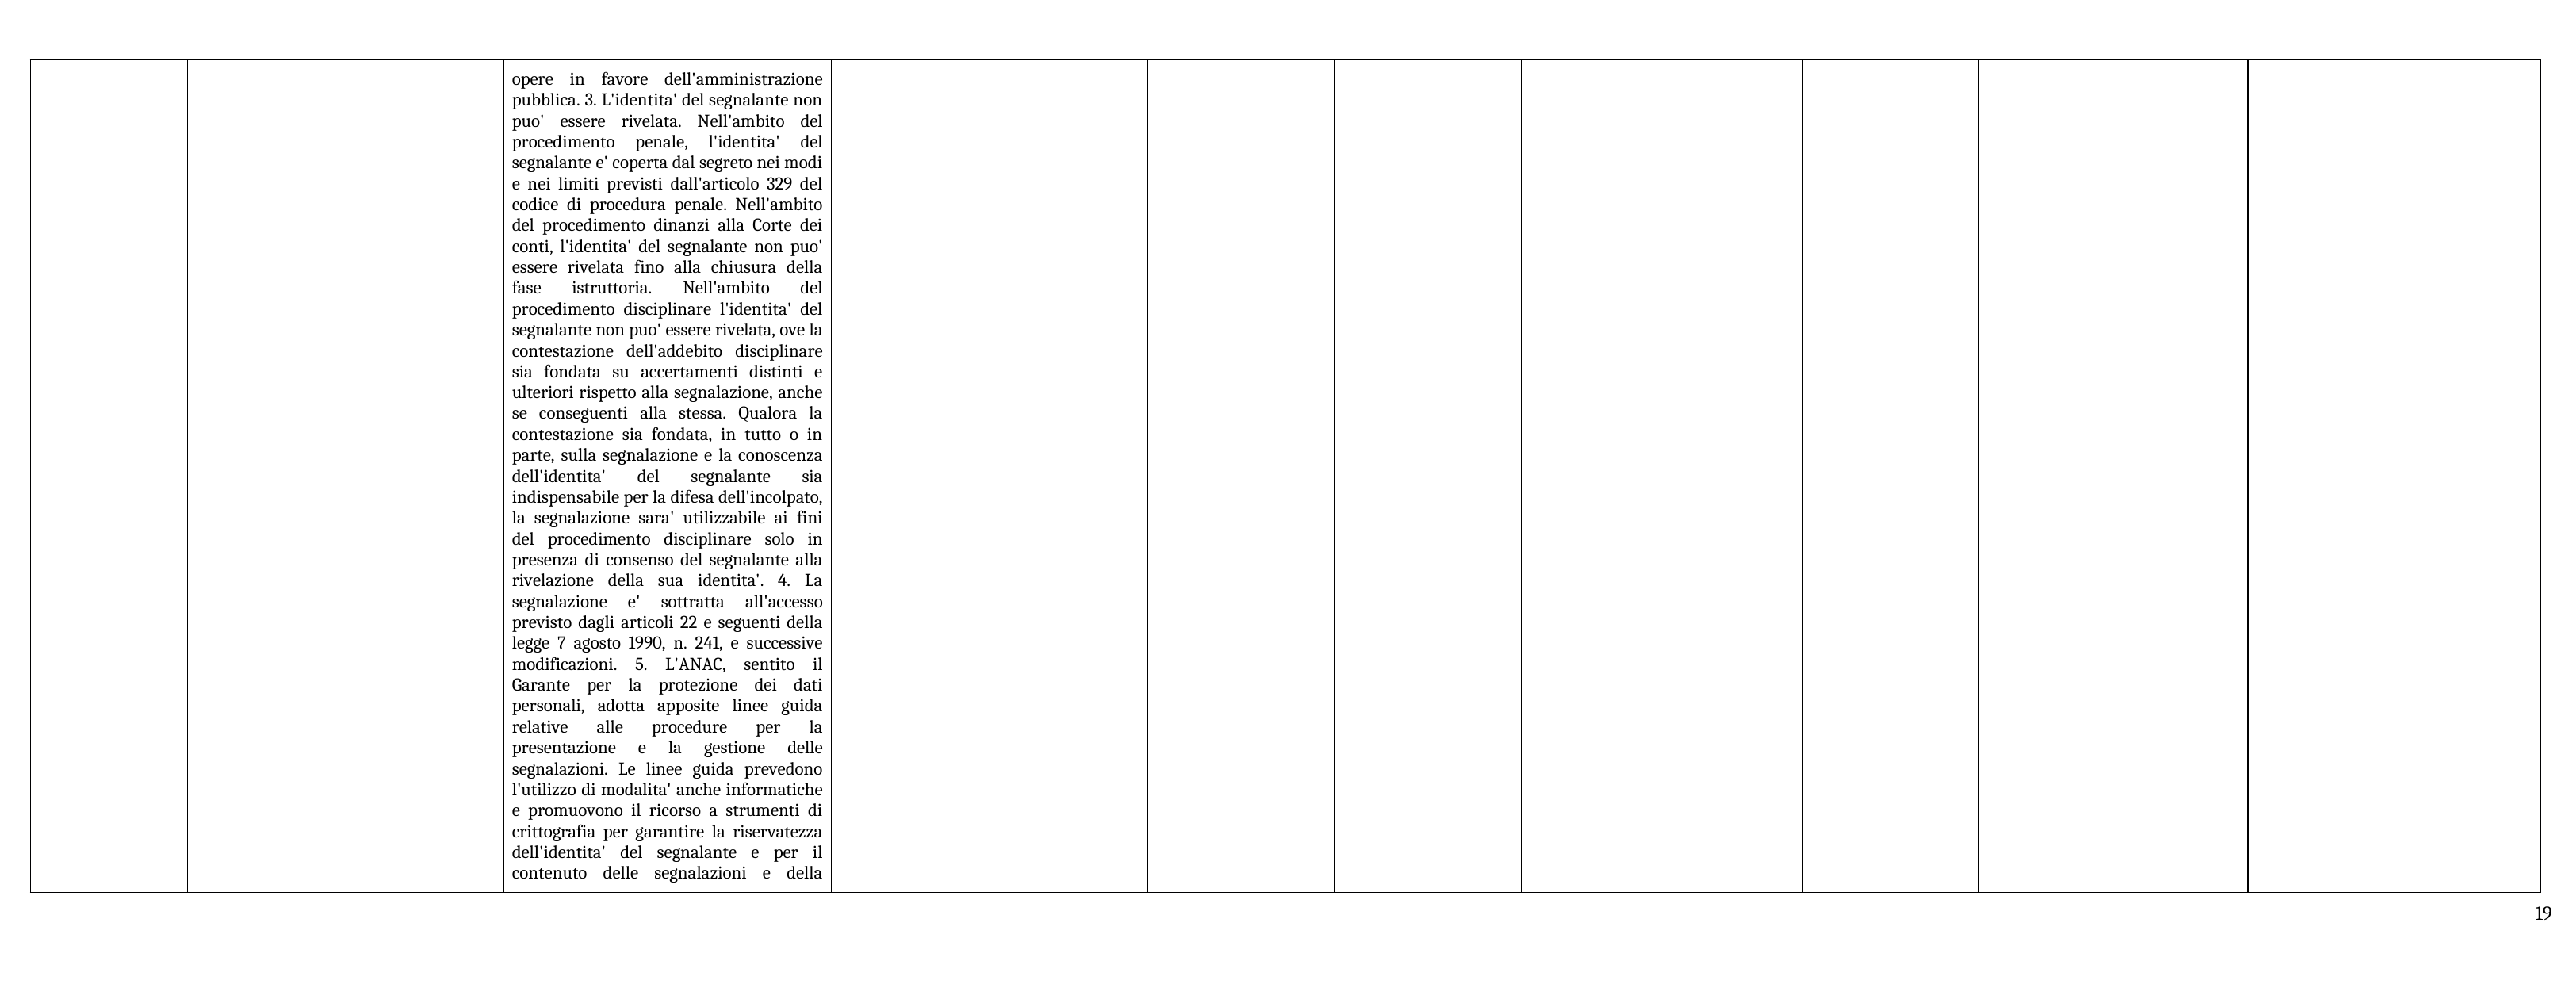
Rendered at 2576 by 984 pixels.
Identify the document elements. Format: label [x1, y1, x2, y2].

table_cell [832, 60, 1147, 892]
table_cell [1522, 60, 1802, 892]
table_cell [188, 60, 503, 892]
table_cell [2249, 60, 2540, 892]
table_cell [31, 60, 187, 892]
table_cell [1803, 60, 1978, 892]
table_cell [1335, 60, 1521, 892]
table_cell [1148, 60, 1334, 892]
table_cell [504, 60, 831, 892]
table_cell [1979, 60, 2247, 892]
